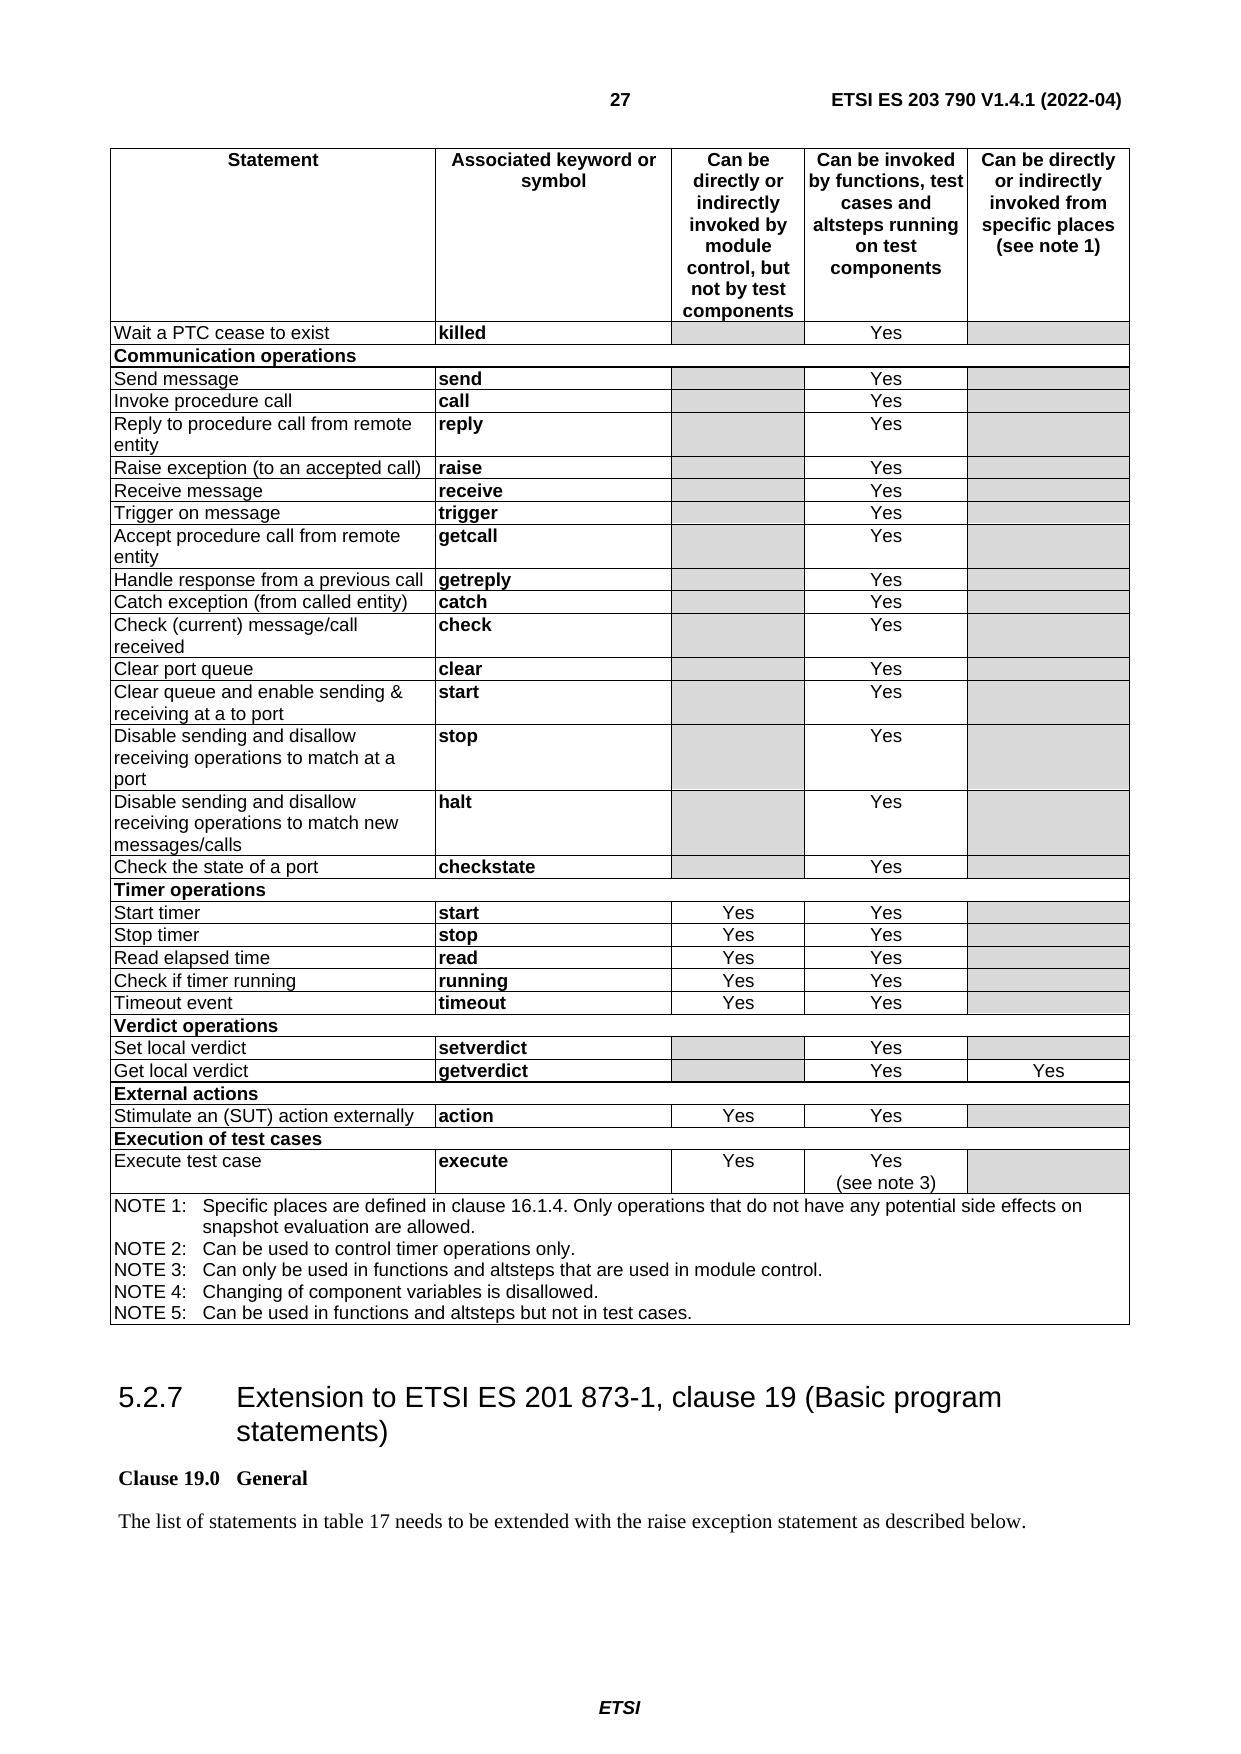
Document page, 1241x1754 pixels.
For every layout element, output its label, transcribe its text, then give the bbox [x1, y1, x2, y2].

table_cell Timer operations [111, 879, 1129, 901]
table_cell getcall [436, 525, 671, 568]
table_cell Yes [672, 902, 804, 923]
table_cell check [436, 614, 671, 657]
table_cell Yes [672, 924, 804, 946]
table_cell checkstate [436, 856, 671, 878]
table_cell [968, 413, 1129, 456]
table_cell [968, 322, 1129, 344]
table_cell [968, 569, 1129, 590]
table_cell running [436, 969, 671, 991]
table_cell [968, 681, 1129, 724]
table_cell Yes [805, 856, 967, 878]
table_cell catch [436, 591, 671, 613]
table_cell [672, 856, 804, 878]
table_header Can be directly or indirectly invoked by module control, but not by test components [672, 149, 804, 321]
table_cell Clear queue and enable sending & receiving at a to port [111, 681, 435, 724]
table_cell Yes [805, 924, 967, 946]
table_cell [672, 502, 804, 523]
table_cell Yes [805, 969, 967, 991]
table_cell Yes [672, 992, 804, 1013]
table_cell Yes [805, 992, 967, 1013]
table_cell start [436, 681, 671, 724]
table_cell reply [436, 413, 671, 456]
text Clause 19.0 General [118, 1466, 1122, 1490]
table_cell Execution of test cases [111, 1128, 1129, 1149]
table_cell [968, 725, 1129, 789]
table_cell Raise exception (to an accepted call) [111, 457, 435, 478]
table_header Can be invoked by functions, test cases and altsteps running on test components [805, 149, 967, 321]
table_cell Yes [805, 1060, 967, 1081]
subtitle 5.2.7 Extension to ETSI ES 201 873-1, clause 19 (Basic program statements) [118, 1380, 1122, 1447]
table_cell [672, 457, 804, 478]
table_cell Yes [805, 1105, 967, 1127]
table_cell [968, 525, 1129, 568]
table_cell [968, 457, 1129, 478]
table_cell stop [436, 725, 671, 789]
table_cell [672, 658, 804, 680]
table_cell Send message [111, 368, 435, 389]
table_cell [672, 413, 804, 456]
table_cell Yes [672, 947, 804, 968]
table_cell [968, 658, 1129, 680]
table_cell receive [436, 479, 671, 501]
table_cell execute [436, 1150, 671, 1193]
table_cell clear [436, 658, 671, 680]
table_cell Accept procedure call from remote entity [111, 525, 435, 568]
table_cell Disable sending and disallow receiving operations to match new messages/calls [111, 791, 435, 855]
table_cell Yes [805, 591, 967, 613]
table_cell Verdict operations [111, 1015, 1129, 1036]
table_cell [968, 924, 1129, 946]
list The list of statements in table 17 needs to be extended with the raise exception statement as described below. [118, 1509, 1122, 1533]
table_cell Yes [805, 525, 967, 568]
table_cell Yes [968, 1060, 1129, 1081]
table_cell Execute test case [111, 1150, 435, 1193]
table_cell [968, 614, 1129, 657]
table_cell External actions [111, 1083, 1129, 1104]
table_cell [672, 681, 804, 724]
table_cell call [436, 390, 671, 412]
table_cell send [436, 368, 671, 389]
table_cell [672, 569, 804, 590]
table_cell NOTE 1: Specific places are defined in clause 16.1.4. Only operations that do not have any potential side effects on snapshot evaluation are allowed. NOTE 2: Can be used to control timer operations only. NOTE 3: Can only be used in functions and altsteps that are used in module control. NOTE 4: Changing of component variables is disallowed. NOTE 5: Can be used in functions and altsteps but not in test cases. [111, 1194, 1129, 1324]
table_cell Timeout event [111, 992, 435, 1013]
table_cell Trigger on message [111, 502, 435, 523]
table_cell [672, 1060, 804, 1081]
table_cell Stimulate an (SUT) action externally [111, 1105, 435, 1127]
table_cell [672, 390, 804, 412]
table_cell Get local verdict [111, 1060, 435, 1081]
table_cell Wait a PTC cease to exist [111, 322, 435, 344]
table_cell Yes [805, 502, 967, 523]
table_cell Catch exception (from called entity) [111, 591, 435, 613]
table_cell Yes [805, 947, 967, 968]
table_cell Invoke procedure call [111, 390, 435, 412]
table_cell Read elapsed time [111, 947, 435, 968]
table_cell Yes [805, 1037, 967, 1059]
table_cell Receive message [111, 479, 435, 501]
table_header Can be directly or indirectly invoked from specific places (see note 1) [968, 149, 1129, 321]
table_cell Yes [805, 725, 967, 789]
table_cell halt [436, 791, 671, 855]
table_cell Communication operations [111, 345, 1129, 366]
table_cell [968, 479, 1129, 501]
table_cell Yes [805, 902, 967, 923]
table_cell [672, 614, 804, 657]
table_cell Start timer [111, 902, 435, 923]
table_cell Yes [805, 614, 967, 657]
table_cell start [436, 902, 671, 923]
table_cell [672, 322, 804, 344]
table_cell action [436, 1105, 671, 1127]
table_cell [968, 791, 1129, 855]
table_cell Yes [805, 681, 967, 724]
table_cell [968, 368, 1129, 389]
table_cell [968, 856, 1129, 878]
table_cell Check (current) message/call received [111, 614, 435, 657]
table_cell Yes [805, 390, 967, 412]
table_cell Yes (see note 3) [805, 1150, 967, 1193]
table_cell [968, 969, 1129, 991]
table_cell getverdict [436, 1060, 671, 1081]
table_cell setverdict [436, 1037, 671, 1059]
table_cell raise [436, 457, 671, 478]
table_cell [672, 591, 804, 613]
table_cell Yes [805, 479, 967, 501]
table_cell timeout [436, 992, 671, 1013]
table_cell [672, 725, 804, 789]
table_cell Clear port queue [111, 658, 435, 680]
table_cell Yes [805, 322, 967, 344]
table_cell Yes [672, 1105, 804, 1127]
table_cell read [436, 947, 671, 968]
table_cell Reply to procedure call from remote entity [111, 413, 435, 456]
table_cell [672, 368, 804, 389]
table_cell Handle response from a previous call [111, 569, 435, 590]
table_header Statement [111, 149, 435, 321]
table_cell [672, 525, 804, 568]
table_cell Stop timer [111, 924, 435, 946]
table_cell [672, 479, 804, 501]
table_cell Yes [805, 368, 967, 389]
table_cell [968, 992, 1129, 1013]
table_cell Yes [672, 969, 804, 991]
table_cell [968, 902, 1129, 923]
table_cell [968, 1105, 1129, 1127]
table_header Associated keyword or symbol [436, 149, 671, 321]
table_cell [968, 502, 1129, 523]
table_cell [672, 1037, 804, 1059]
table_cell killed [436, 322, 671, 344]
table_cell [968, 591, 1129, 613]
table_cell [968, 390, 1129, 412]
table_cell [968, 1037, 1129, 1059]
table_cell Check the state of a port [111, 856, 435, 878]
table_cell Check if timer running [111, 969, 435, 991]
table_cell trigger [436, 502, 671, 523]
table_cell Set local verdict [111, 1037, 435, 1059]
table_cell Yes [672, 1150, 804, 1193]
table_cell [672, 791, 804, 855]
table_cell Yes [805, 569, 967, 590]
table_cell Disable sending and disallow receiving operations to match at a port [111, 725, 435, 789]
table_cell [968, 947, 1129, 968]
table_cell Yes [805, 413, 967, 456]
table_cell [968, 1150, 1129, 1193]
table_cell stop [436, 924, 671, 946]
table_cell Yes [805, 791, 967, 855]
table_cell Yes [805, 658, 967, 680]
table_cell getreply [436, 569, 671, 590]
table_cell Yes [805, 457, 967, 478]
